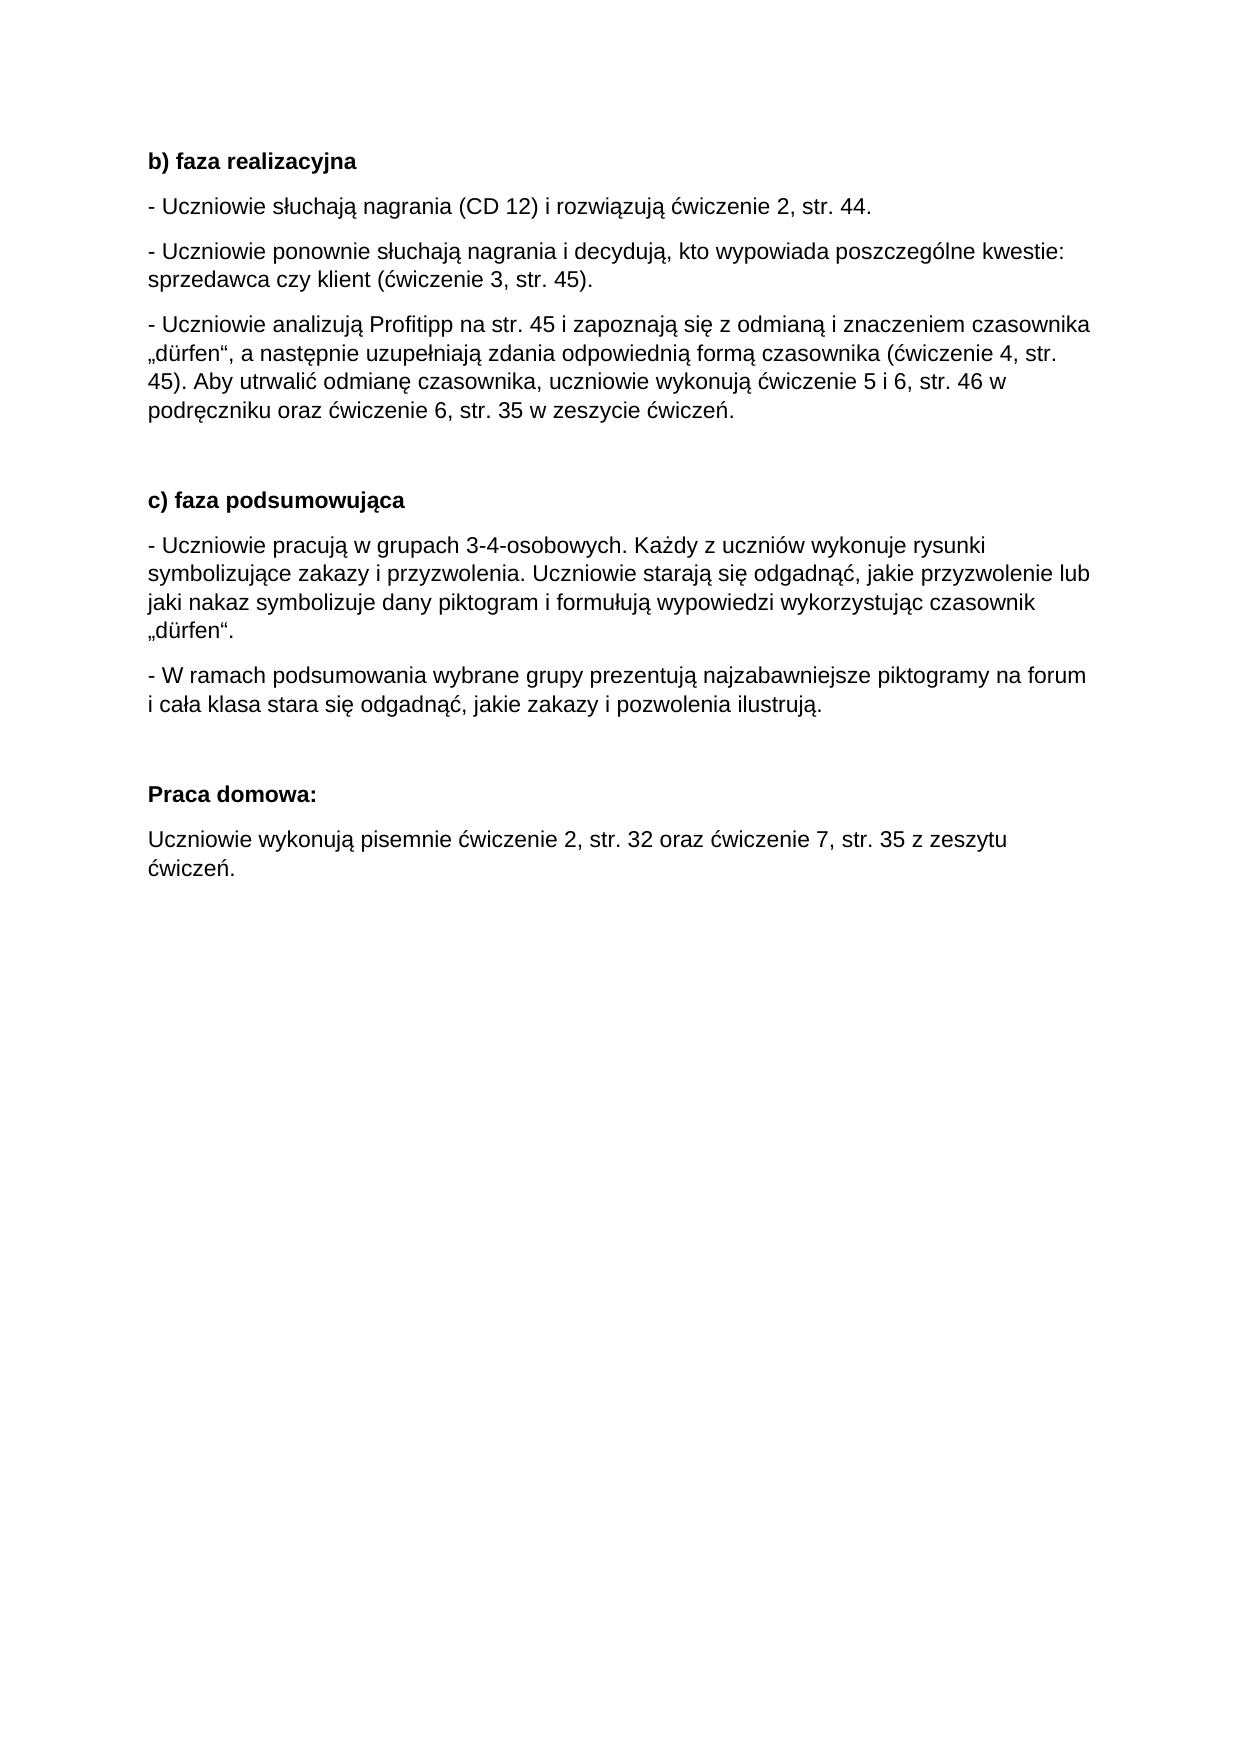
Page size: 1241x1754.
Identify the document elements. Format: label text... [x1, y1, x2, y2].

text - Uczniowie pracują w grupach 3-4-osobowych. Każdy z uczniów wykonuje rysunki symbolizujące zakazy i przyzwolenia. Uczniowie starają się odgadnąć, jakie przyzwolenie lub jaki nakaz symbolizuje dany piktogram i formułują wypowiedzi wykorzystując czasownik „dürfen“. [148, 532, 1093, 644]
text - Uczniowie analizują Profitipp na str. 45 i zapoznają się z odmianą i znaczeniem czasownika „dürfen“, a następnie uzupełniają zdania odpowiednią formą czasownika (ćwiczenie 4, str. 45). Aby utrwalić odmianę czasownika, uczniowie wykonują ćwiczenie 5 i 6, str. 46 w podręczniku oraz ćwiczenie 6, str. 35 w zeszycie ćwiczeń. [148, 311, 1093, 423]
text Praca domowa: [148, 781, 1093, 807]
text - Uczniowie ponownie słuchają nagrania i decydują, kto wypowiada poszczególne kwestie: sprzedawca czy klient (ćwiczenie 3, str. 45). [148, 238, 1093, 293]
text Uczniowie wykonują pisemnie ćwiczenie 2, str. 32 oraz ćwiczenie 7, str. 35 z zeszytu ćwiczeń. [148, 826, 1093, 881]
text b) faza realizacyjna [148, 148, 1093, 174]
text - W ramach podsumowania wybrane grupy prezentują najzabawniejsze piktogramy na forum i cała klasa stara się odgadnąć, jakie zakazy i pozwolenia ilustrują. [148, 662, 1093, 717]
text - Uczniowie słuchają nagrania (CD 12) i rozwiązują ćwiczenie 2, str. 44. [148, 193, 1093, 219]
text c) faza podsumowująca [148, 487, 1093, 513]
